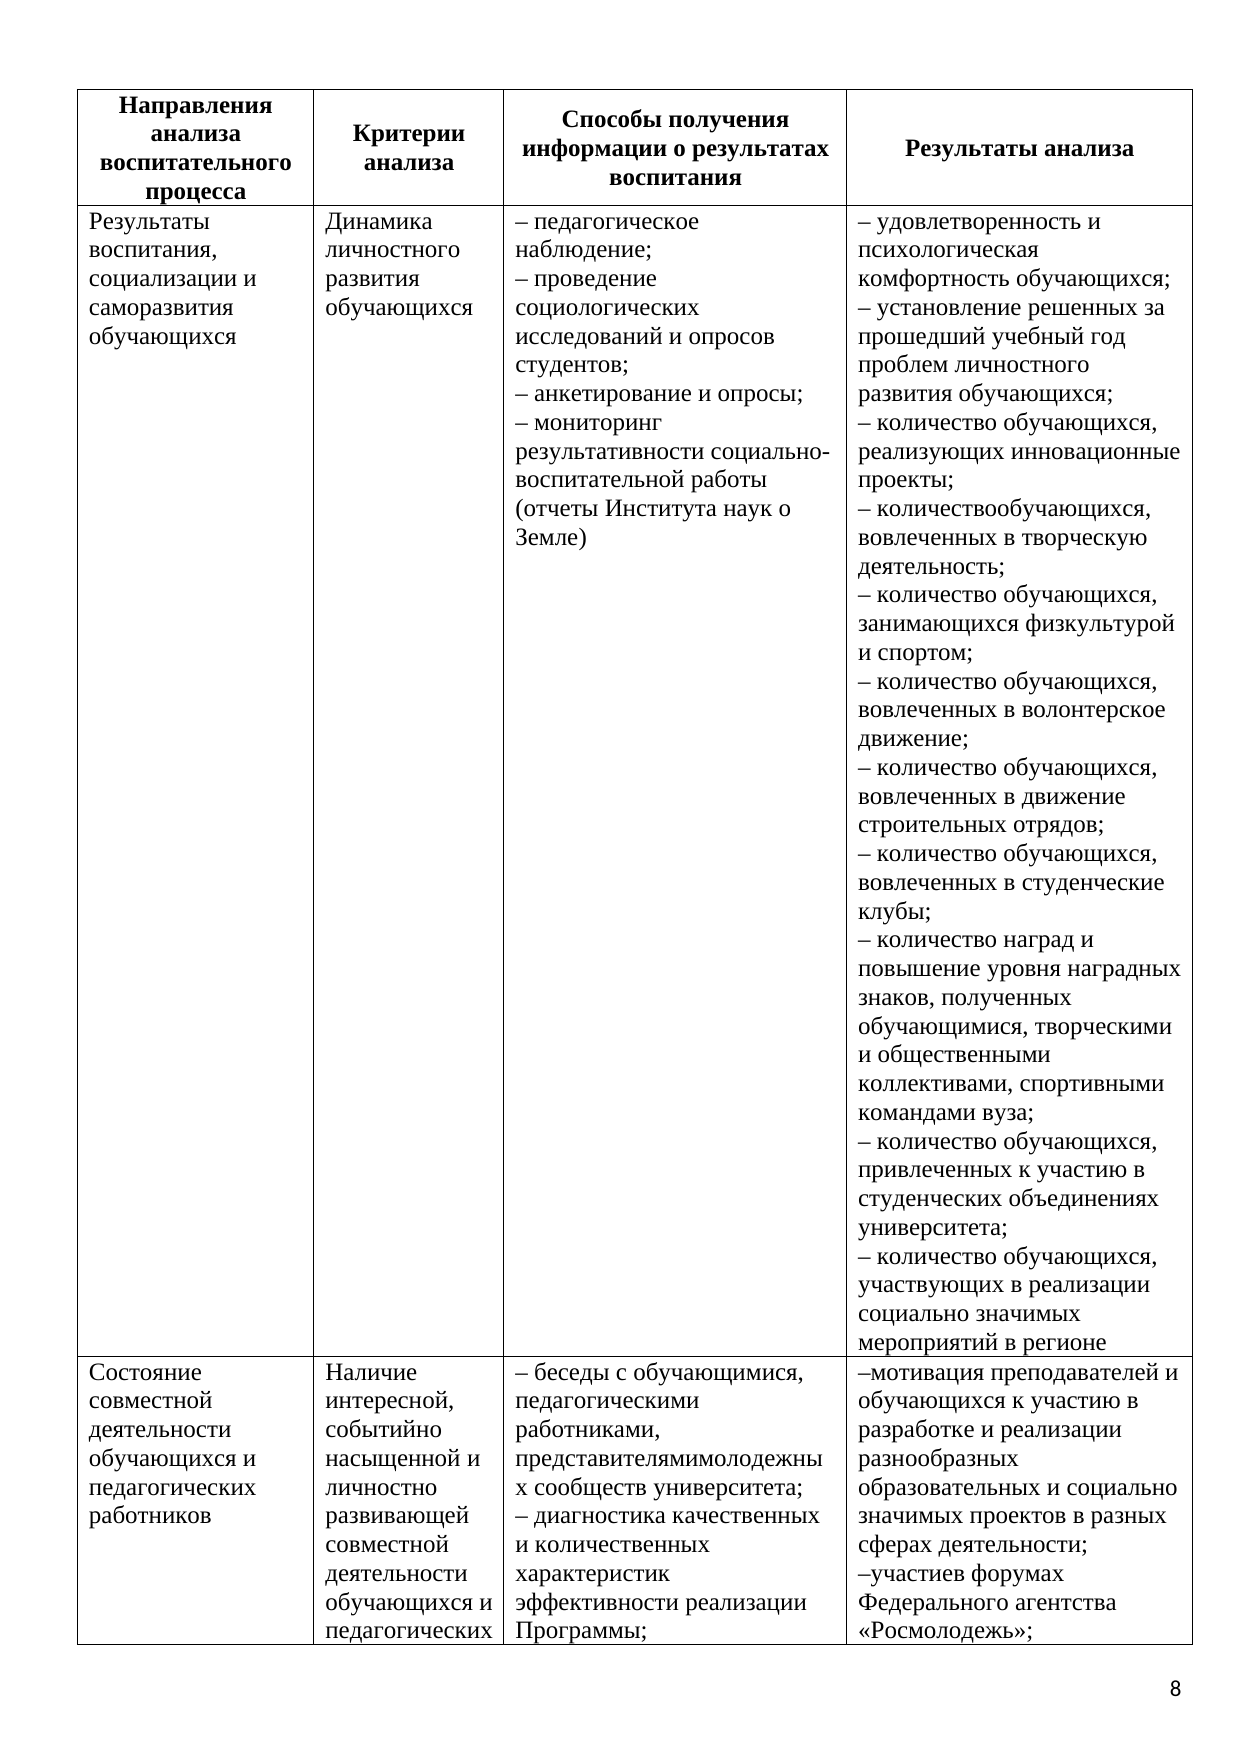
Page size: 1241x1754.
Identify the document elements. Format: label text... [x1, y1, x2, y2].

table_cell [78, 1357, 313, 1644]
table_cell – удовлетворенность и психологическая комфортность обучающихся; – установление решенных за прошедший учебный год проблем личностного развития обучающихся; – количество обучающихся, реализующих инновационные проекты; – количествообучающихся, вовлеченных в творческую деятельность; – количество обучающихся, занимающихся физкультурой и спортом; – количество обучающихся, вовлеченных в волонтерское движение; – количество обучающихся, вовлеченных в движение строительных отрядов; – количество обучающихся, вовлеченных в студенческие клубы; – количество наград и повышение уровня наградных знаков, полученных обучающимися, творческими и общественными коллективами, спортивными командами вуза; – количество обучающихся, привлеченных к участию в студенческих объединениях университета; – количество обучающихся, участвующих в реализации социально значимых мероприятий в регионе [847, 206, 1192, 1356]
table_cell Динамика личностного развития обучающихся [314, 206, 503, 1356]
table_header Результаты анализа [847, 90, 1192, 205]
table_header Способы получения информации о результатах воспитания [504, 90, 846, 205]
table_cell Результаты воспитания, социализации и саморазвития обучающихся [78, 206, 313, 1356]
table_header Критерии анализа [314, 90, 503, 205]
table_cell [504, 1357, 846, 1644]
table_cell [847, 1357, 1192, 1644]
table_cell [314, 1357, 503, 1644]
table_cell – педагогическое наблюдение; – проведение социологических исследований и опросов студентов; – анкетирование и опросы; – мониторинг результативности социально-воспитательной работы (отчеты Института наук о Земле) [504, 206, 846, 1356]
table_header Направления анализа воспитательного процесса [78, 90, 313, 205]
